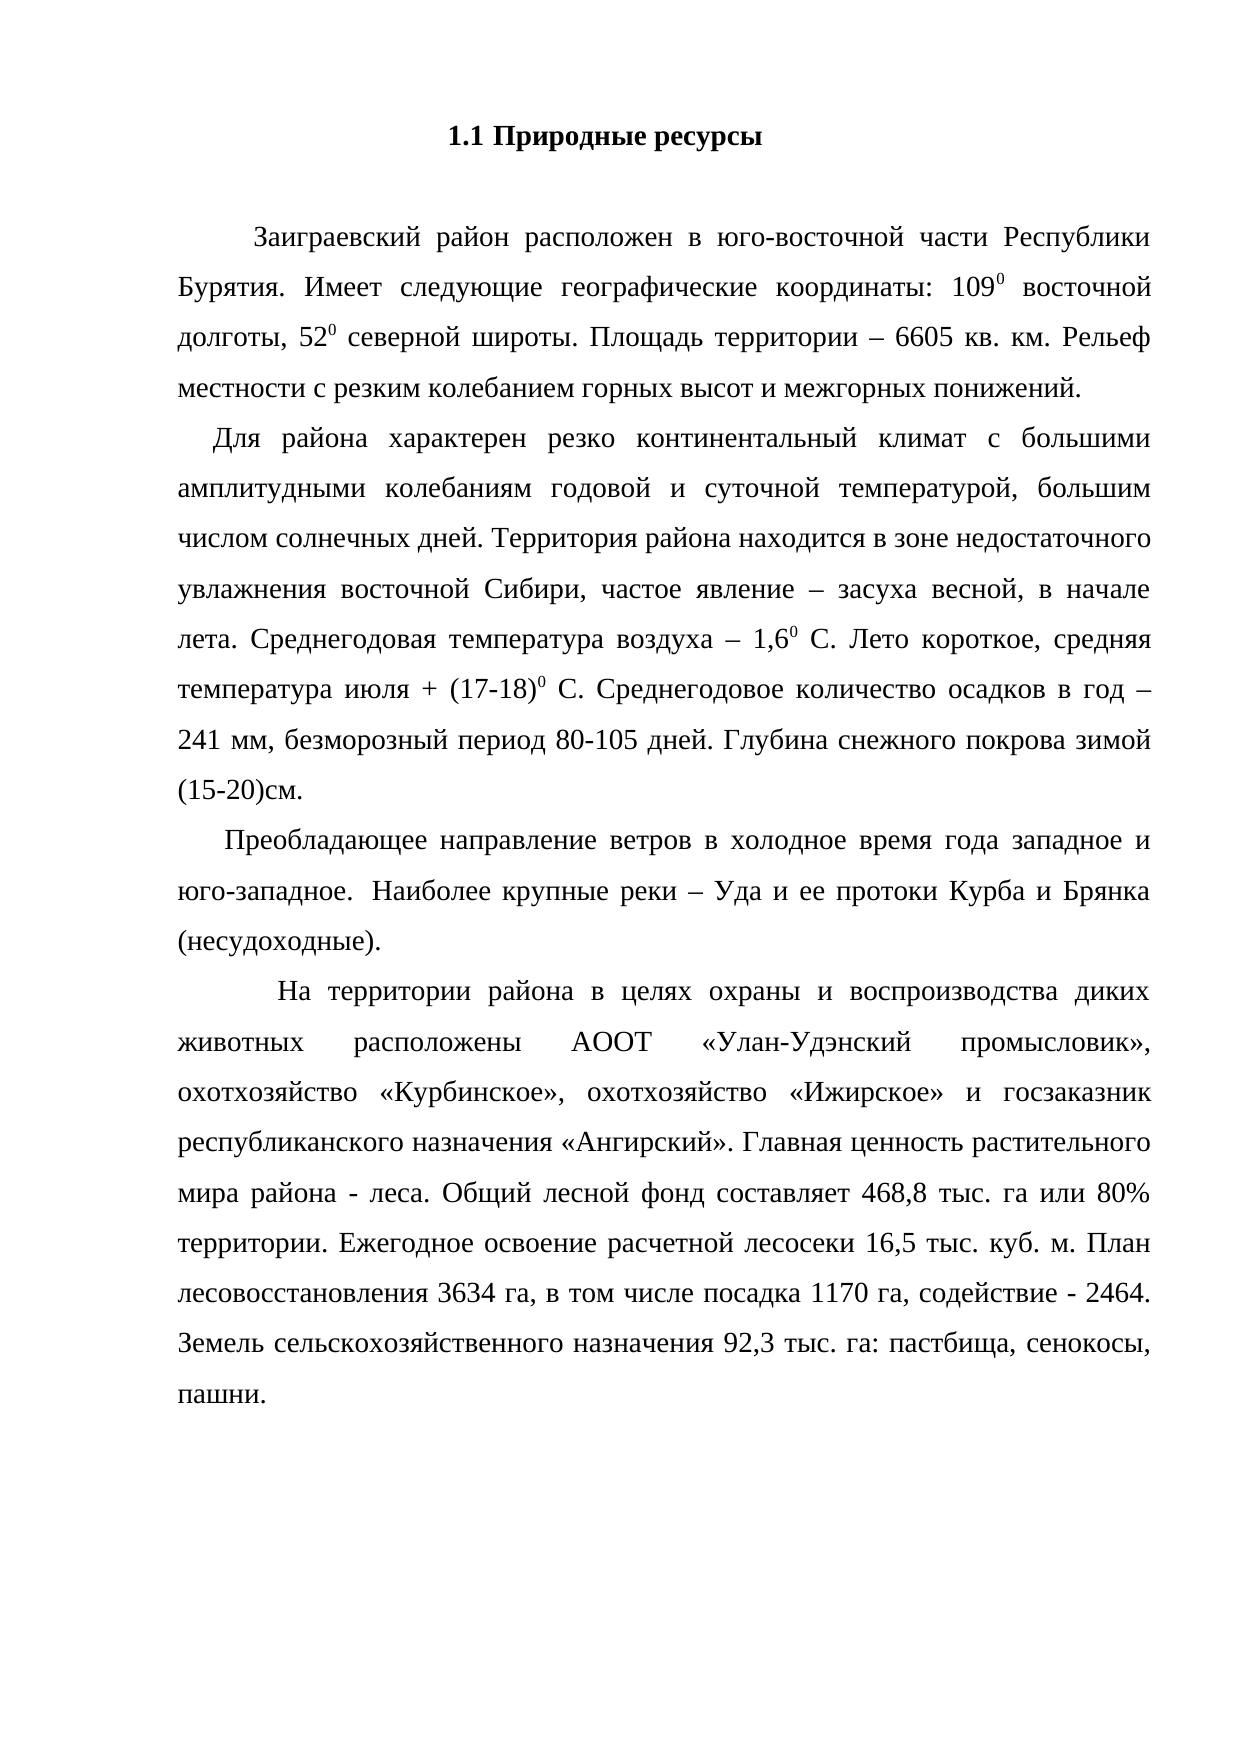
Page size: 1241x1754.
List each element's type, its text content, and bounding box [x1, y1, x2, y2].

list Природные ресурсы [447, 118, 1152, 152]
text Для района характерен резко континентальный климат с большими амплитудными колебаниям годовой и суточной температурой, большим числом солнечных дней. Территория района находится в зоне недостаточного увлажнения восточной Сибири, частое явление – засуха весной, в начале лета. Среднегодовая температура воздуха – 1,60 С. Лето короткое, средняя температура июля + (17-18)0 С. Среднегодовое количество осадков в год – , безморозный период 80-105 дней. Глубина снежного покрова зимой (15-20)см. [177, 420, 1152, 806]
text Преобладающее направление ветров в холодное время года западное и юго-западное. Наиболее крупные реки – Уда и ее протоки Курба и Брянка (несудоходные). На территории района в целях охраны и воспроизводства диких животных расположены АООТ «Улан-Удэнский промысловик», охотхозяйство «Курбинское», охотхозяйство «Ижирское» и госзаказник республиканского назначения «Ангирский». Главная ценность растительного мира района - леса. Общий лесной фонд составляет 468,8 тыс. га или 80% территории. Ежегодное освоение расчетной лесосеки 16,5 тыс. куб. м. План лесовосстановления , в том числе посадка , содействие - 2464. Земель сельскохозяйственного назначения 92,3 тыс. га: пастбища, сенокосы, пашни. [177, 822, 1152, 1409]
text Заиграевский район расположен в юго-восточной части Республики Бурятия. Имеет следующие географические координаты: 1090 восточной долготы, 520 северной широты. Площадь территории – 6605 кв. км. Рельеф местности с резким колебанием горных высот и межгорных понижений. [177, 219, 1152, 403]
